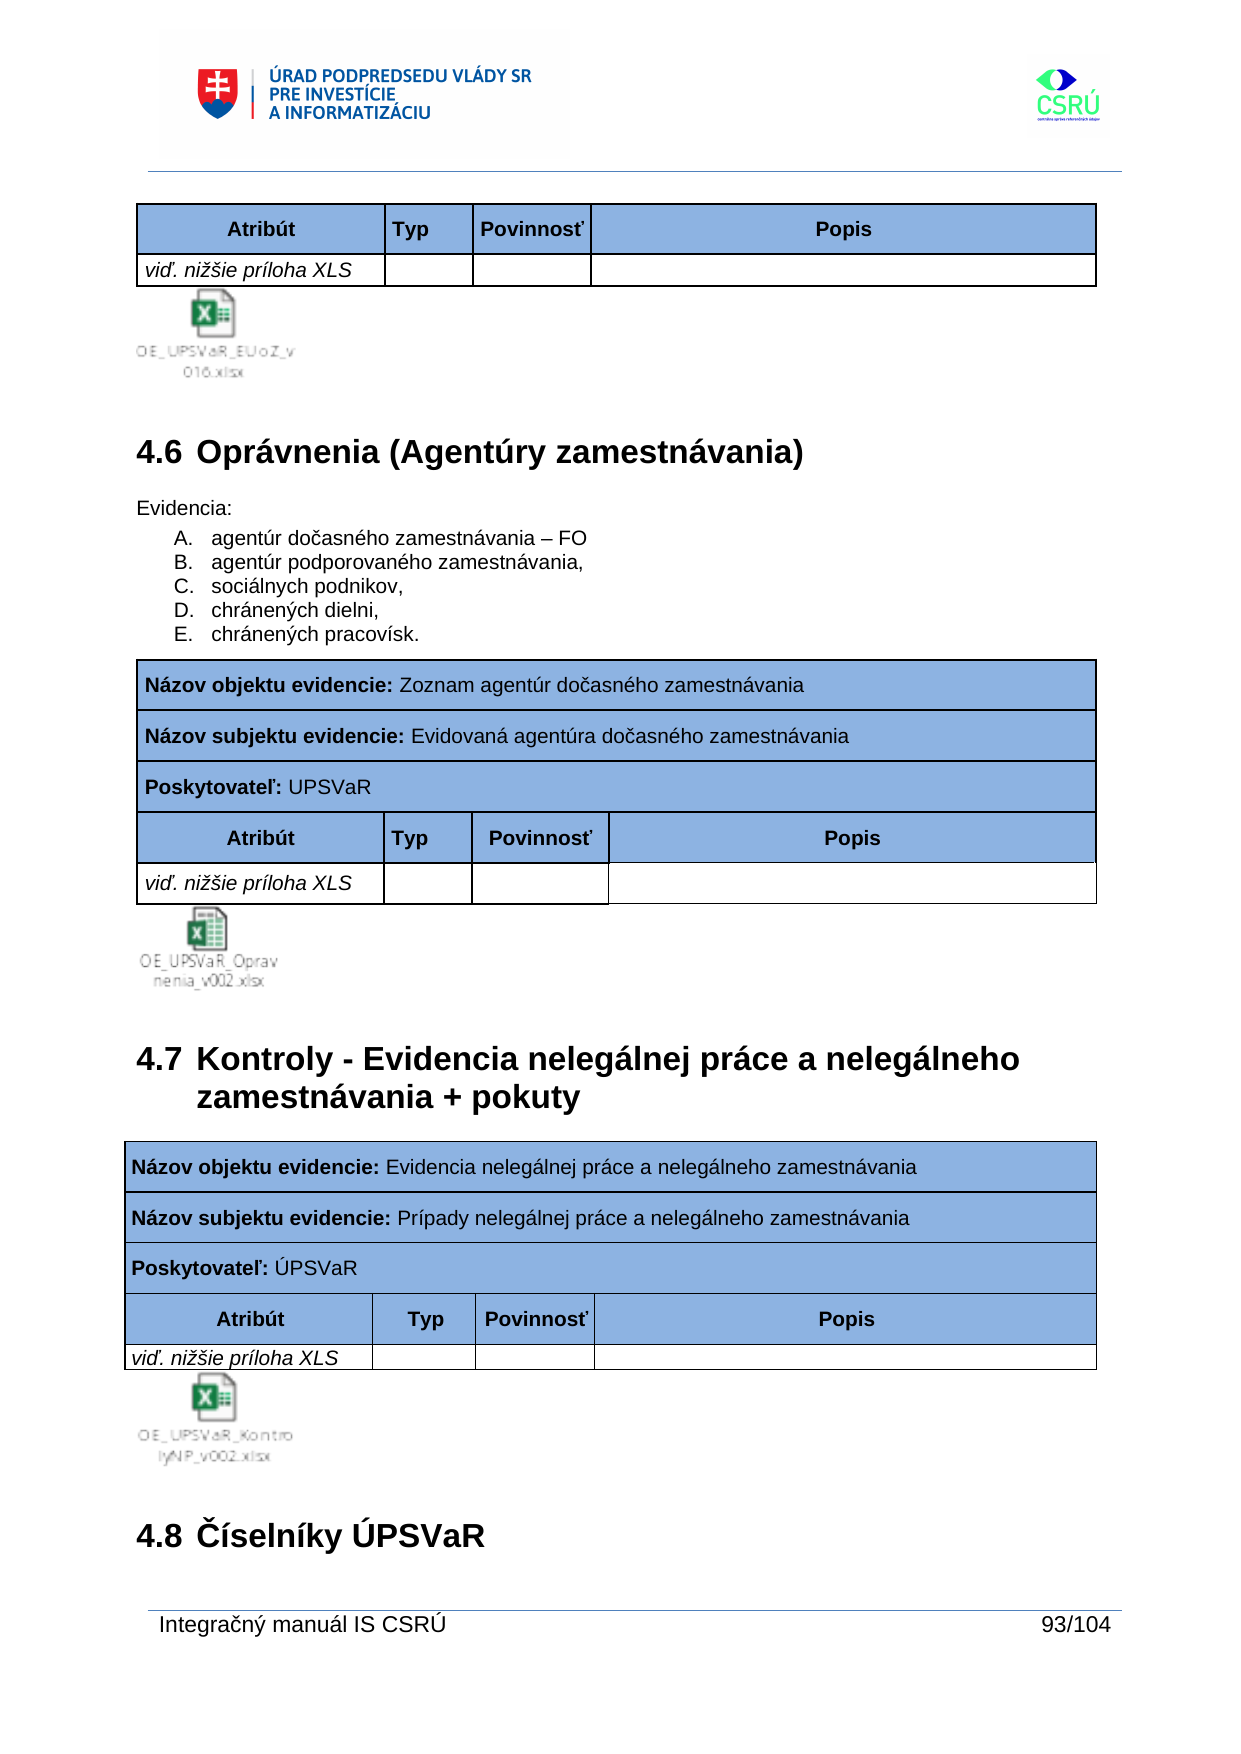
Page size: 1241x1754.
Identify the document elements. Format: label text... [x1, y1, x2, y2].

picture [158, 29, 571, 159]
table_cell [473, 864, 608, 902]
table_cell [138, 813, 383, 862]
subtitle Číselníky ÚPSVaR [136, 1516, 1122, 1555]
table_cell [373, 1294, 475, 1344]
list chránených pracovísk. [174, 622, 1122, 646]
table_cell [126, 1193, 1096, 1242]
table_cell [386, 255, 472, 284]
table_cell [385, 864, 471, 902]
picture [1027, 54, 1111, 138]
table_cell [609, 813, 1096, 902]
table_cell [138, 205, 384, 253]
list sociálnych podnikov, [174, 574, 1122, 598]
list agentúr dočasného zamestnávania – FO [174, 526, 1122, 550]
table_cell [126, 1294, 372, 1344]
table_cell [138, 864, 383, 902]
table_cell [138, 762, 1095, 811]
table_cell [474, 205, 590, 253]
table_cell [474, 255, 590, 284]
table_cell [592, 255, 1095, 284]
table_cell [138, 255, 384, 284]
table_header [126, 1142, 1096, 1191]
list chránených dielni, [174, 598, 1122, 622]
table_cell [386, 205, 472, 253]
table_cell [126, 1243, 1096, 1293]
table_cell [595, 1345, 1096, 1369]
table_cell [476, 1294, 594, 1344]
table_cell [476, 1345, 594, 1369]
list agentúr podporovaného zamestnávania, [174, 550, 1122, 574]
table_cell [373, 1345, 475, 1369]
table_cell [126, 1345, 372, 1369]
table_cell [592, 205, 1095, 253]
subtitle Kontroly - Evidencia nelegálnej práce a nelegálneho zamestnávania + pokuty [136, 1039, 1122, 1116]
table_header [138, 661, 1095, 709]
subtitle Oprávnenia (Agentúry zamestnávania) [136, 432, 1122, 471]
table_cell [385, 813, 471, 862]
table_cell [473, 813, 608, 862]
text Evidencia: [136, 496, 1122, 520]
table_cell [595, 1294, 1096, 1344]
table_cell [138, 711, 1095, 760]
